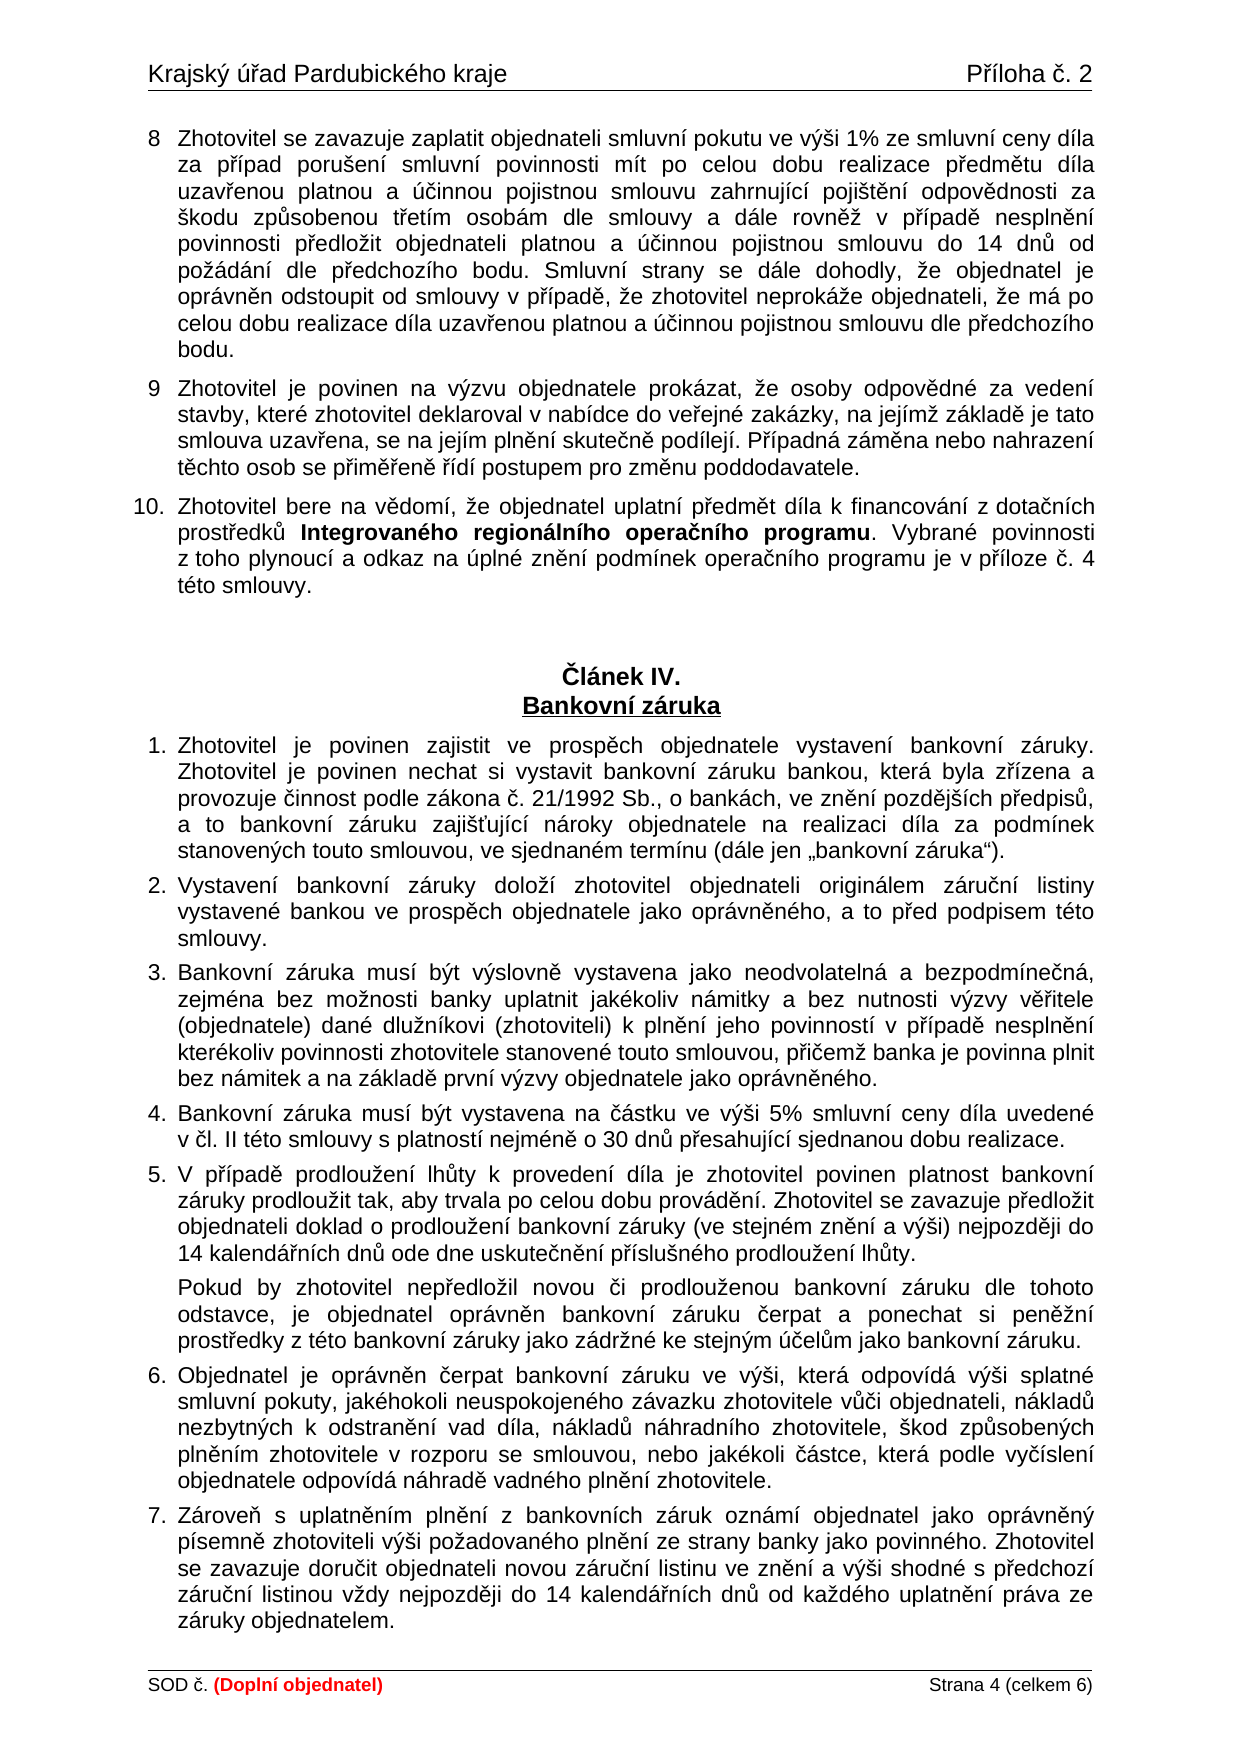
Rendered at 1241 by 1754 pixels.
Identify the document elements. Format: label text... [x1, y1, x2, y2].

list Bankovní záruka musí být vystavena na částku ve výši 5% smluvní ceny díla uvedené v čl. II této smlouvy s platností nejméně o 30 dnů přesahující sjednanou dobu realizace. [148, 1099, 1095, 1152]
text 10. Zhotovitel bere na vědomí, že objednatel uplatní předmět díla k financování z dotačních prostředků Integrovaného regionálního operačního programu. Vybrané povinnosti z toho plynoucí a odkaz na úplné znění podmínek operačního programu je v příloze č. 4 této smlouvy. [133, 493, 1095, 598]
text 9 Zhotovitel je povinen na výzvu objednatele prokázat, že osoby odpovědné za vedení stavby, které zhotovitel deklaroval v nabídce do veřejné zakázky, na jejímž základě je tato smlouva uzavřena, se na jejím plnění skutečně podílejí. Případná záměna nebo nahrazení těchto osob se přiměřeně řídí postupem pro změnu poddodavatele. [148, 375, 1095, 480]
text 8 Zhotovitel se zavazuje zaplatit objednateli smluvní pokutu ve výši 1% ze smluvní ceny díla za případ porušení smluvní povinnosti mít po celou dobu realizace předmětu díla uzavřenou platnou a účinnou pojistnou smlouvu zahrnující pojištění odpovědnosti za škodu způsobenou třetím osobám dle smlouvy a dále rovněž v případě nesplnění povinnosti předložit objednateli platnou a účinnou pojistnou smlouvu do 14 dnů od požádání dle předchozího bodu. Smluvní strany se dále dohodly, že objednatel je oprávněn odstoupit od smlouvy v případě, že zhotovitel neprokáže objednateli, že má po celou dobu realizace díla uzavřenou platnou a účinnou pojistnou smlouvu dle předchozího bodu. [148, 125, 1095, 362]
list Zhotovitel je povinen zajistit ve prospěch objednatele vystavení bankovní záruky. Zhotovitel je povinen nechat si vystavit bankovní záruku bankou, která byla zřízena a provozuje činnost podle zákona č. 21/1992 Sb., o bankách, ve znění pozdějších předpisů, a to bankovní záruku zajišťující nároky objednatele na realizaci díla za podmínek stanovených touto smlouvou, ve sjednaném termínu (dále jen „bankovní záruka“). [148, 732, 1095, 864]
list Vystavení bankovní záruky doloží zhotovitel objednateli originálem záruční listiny vystavené bankou ve prospěch objednatele jako oprávněného, a to před podpisem této smlouvy. [148, 872, 1095, 951]
list Zároveň s uplatněním plnění z bankovních záruk oznámí objednatel jako oprávněný písemně zhotoviteli výši požadovaného plnění ze strany banky jako povinného. Zhotovitel se zavazuje doručit objednateli novou záruční listinu ve znění a výši shodné s předchozí záruční listinou vždy nejpozději do 14 kalendářních dnů od každého uplatnění práva ze záruky objednatelem. [148, 1502, 1095, 1633]
list Objednatel je oprávněn čerpat bankovní záruku ve výši, která odpovídá výši splatné smluvní pokuty, jakéhokoli neuspokojeného závazku zhotovitele vůči objednateli, nákladů nezbytných k odstranění vad díla, nákladů náhradního zhotovitele, škod způsobených plněním zhotovitele v rozporu se smlouvou, nebo jakékoli částce, která podle vyčíslení objednatele odpovídá náhradě vadného plnění zhotovitele. [148, 1362, 1095, 1493]
text Článek IV. [148, 662, 1095, 691]
list Bankovní záruka musí být výslovně vystavena jako neodvolatelná a bezpodmínečná, zejména bez možnosti banky uplatnit jakékoliv námitky a bez nutnosti výzvy věřitele (objednatele) dané dlužníkovi (zhotoviteli) k plnění jeho povinností v případě nesplnění kterékoliv povinnosti zhotovitele stanovené touto smlouvou, přičemž banka je povinna plnit bez námitek a na základě první výzvy objednatele jako oprávněného. [148, 959, 1095, 1091]
text Bankovní záruka [148, 691, 1095, 719]
text Pokud by zhotovitel nepředložil novou či prodlouženou bankovní záruku dle tohoto odstavce, je objednatel oprávněn bankovní záruku čerpat a ponechat si peněžní prostředky z této bankovní záruky jako zádržné ke stejným účelům jako bankovní záruku. [177, 1274, 1095, 1353]
list V případě prodloužení lhůty k provedení díla je zhotovitel povinen platnost bankovní záruky prodloužit tak, aby trvala po celou dobu provádění. Zhotovitel se zavazuje předložit objednateli doklad o prodloužení bankovní záruky (ve stejném znění a výši) nejpozději do 14 kalendářních dnů ode dne uskutečnění příslušného prodloužení lhůty. [148, 1161, 1095, 1266]
